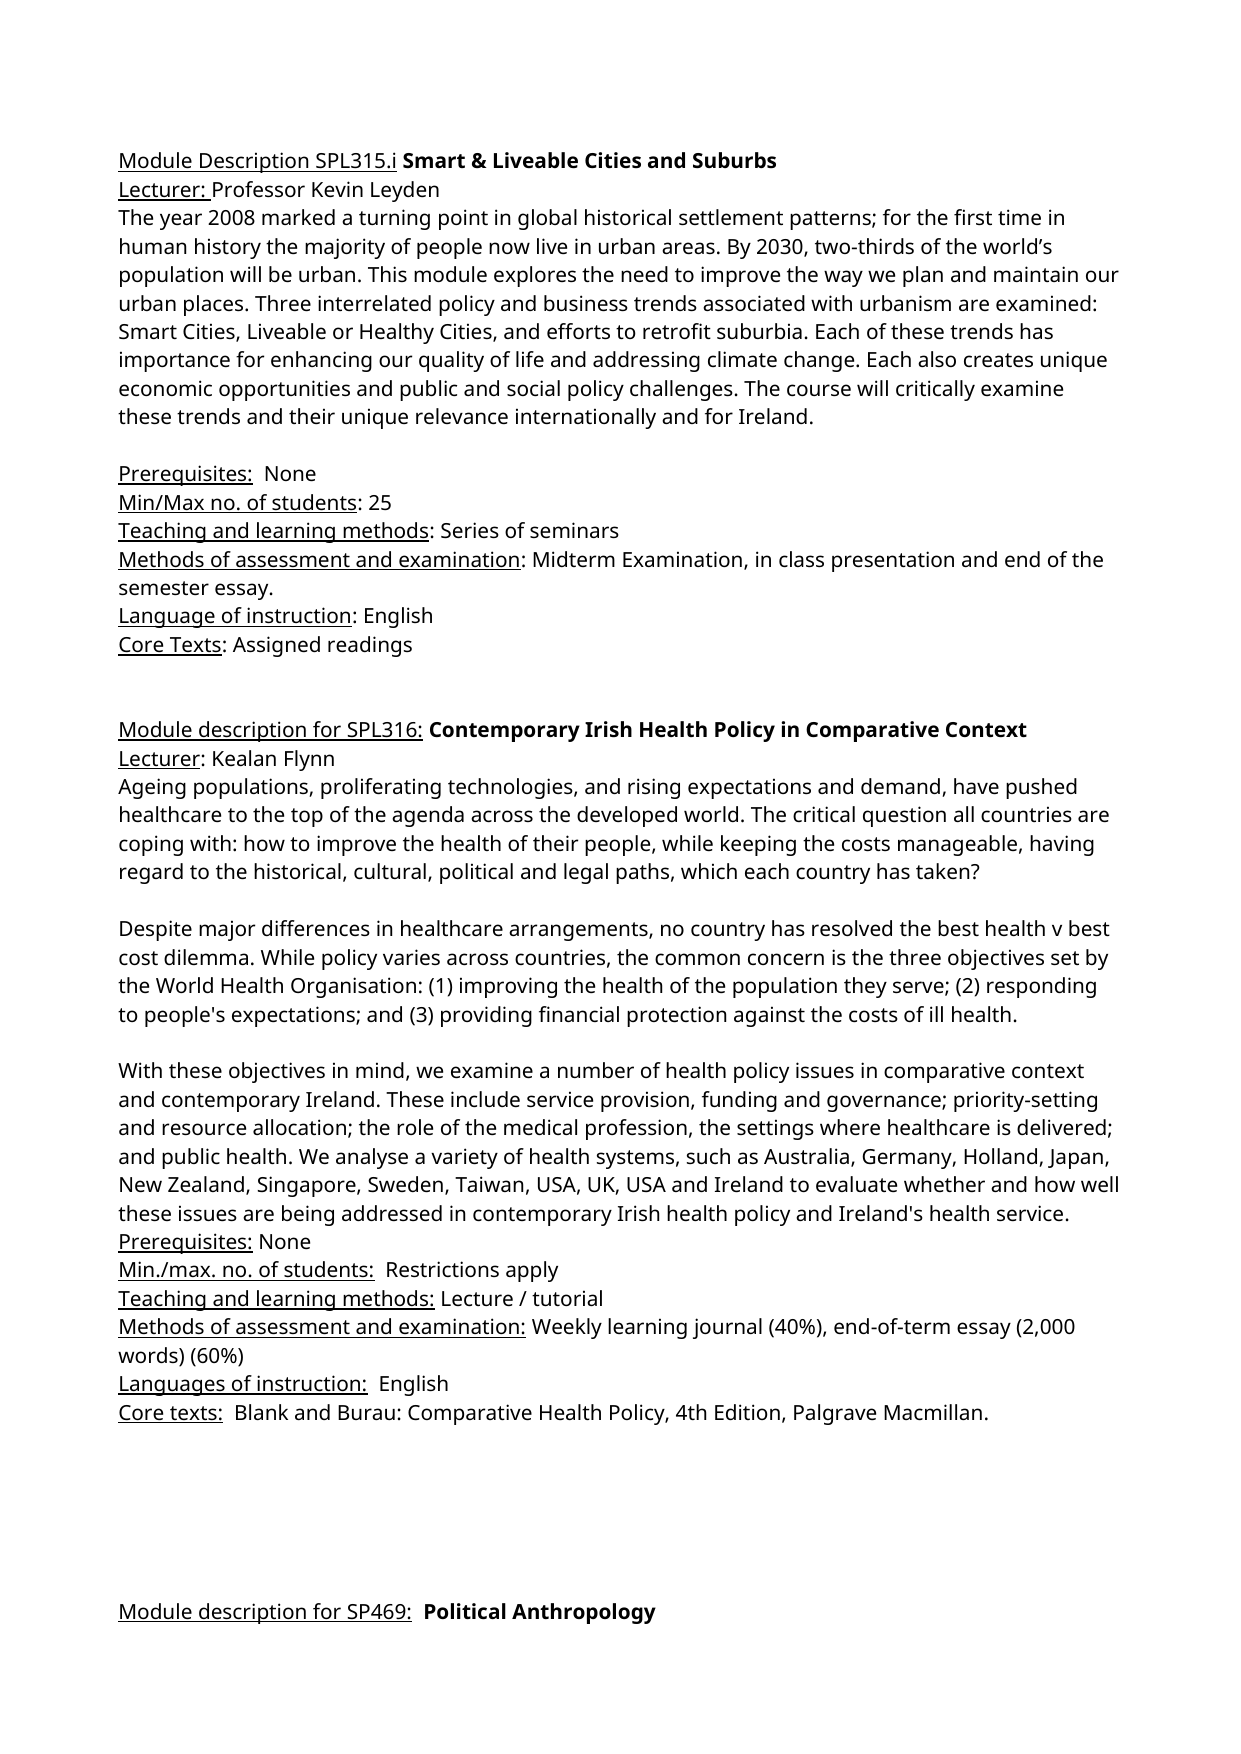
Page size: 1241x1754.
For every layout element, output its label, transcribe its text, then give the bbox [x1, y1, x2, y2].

text Prerequisites: None [118, 1227, 1122, 1256]
text Lecturer: Kealan Flynn [118, 744, 1122, 772]
text Teaching and learning methods: Series of seminars [118, 516, 1122, 545]
text Methods of assessment and examination: Weekly learning journal (40%), end-of-term essay (2,000 words) (60%) [118, 1312, 1122, 1369]
text Module description for SPL316: Contemporary Irish Health Policy in Comparative Context [118, 715, 1122, 744]
text Methods of assessment and examination: Midterm Examination, in class presentation and end of the semester essay. [118, 545, 1122, 602]
text Lecturer: Professor Kevin Leyden [118, 175, 1122, 203]
text Core texts: Blank and Burau: Comparative Health Policy, 4th Edition, Palgrave Macmillan. [118, 1398, 1122, 1426]
text Core Texts: Assigned readings [118, 630, 1122, 658]
text Module description for SP469: Political Anthropology [118, 1597, 1122, 1625]
text Module Description SPL315.i Smart & Liveable Cities and Suburbs [118, 147, 1122, 175]
text Teaching and learning methods: Lecture / tutorial [118, 1284, 1122, 1312]
text Despite major differences in healthcare arrangements, no country has resolved the best health v best cost dilemma. While policy varies across countries, the common concern is the three objectives set by the World Health Organisation: (1) improving the health of the population they serve; (2) responding to people's expectations; and (3) providing financial protection against the costs of ill health. [118, 914, 1122, 1028]
text Language of instruction: English [118, 602, 1122, 630]
text Prerequisites: None [118, 459, 1122, 488]
text The year 2008 marked a turning point in global historical settlement patterns; for the first time in human history the majority of people now live in urban areas. By 2030, two-thirds of the world’s population will be urban. This module explores the need to improve the way we plan and maintain our urban places. Three interrelated policy and business trends associated with urbanism are examined: Smart Cities, Liveable or Healthy Cities, and efforts to retrofit suburbia. Each of these trends has importance for enhancing our quality of life and addressing climate change. Each also creates unique economic opportunities and public and social policy challenges. The course will critically examine these trends and their unique relevance internationally and for Ireland. [118, 203, 1122, 431]
text Min./max. no. of students: Restrictions apply [118, 1256, 1122, 1284]
text Ageing populations, proliferating technologies, and rising expectations and demand, have pushed healthcare to the top of the agenda across the developed world. The critical question all countries are coping with: how to improve the health of their people, while keeping the costs manageable, having regard to the historical, cultural, political and legal paths, which each country has taken? [118, 772, 1122, 886]
text Min/Max no. of students: 25 [118, 488, 1122, 516]
text With these objectives in mind, we examine a number of health policy issues in comparative context and contemporary Ireland. These include service provision, funding and governance; priority-setting and resource allocation; the role of the medical profession, the settings where healthcare is delivered; and public health. We analyse a variety of health systems, such as Australia, Germany, Holland, Japan, New Zealand, Singapore, Sweden, Taiwan, USA, UK, USA and Ireland to evaluate whether and how well these issues are being addressed in contemporary Irish health policy and Ireland's health service. [118, 1057, 1122, 1227]
text Languages of instruction: English [118, 1369, 1122, 1398]
